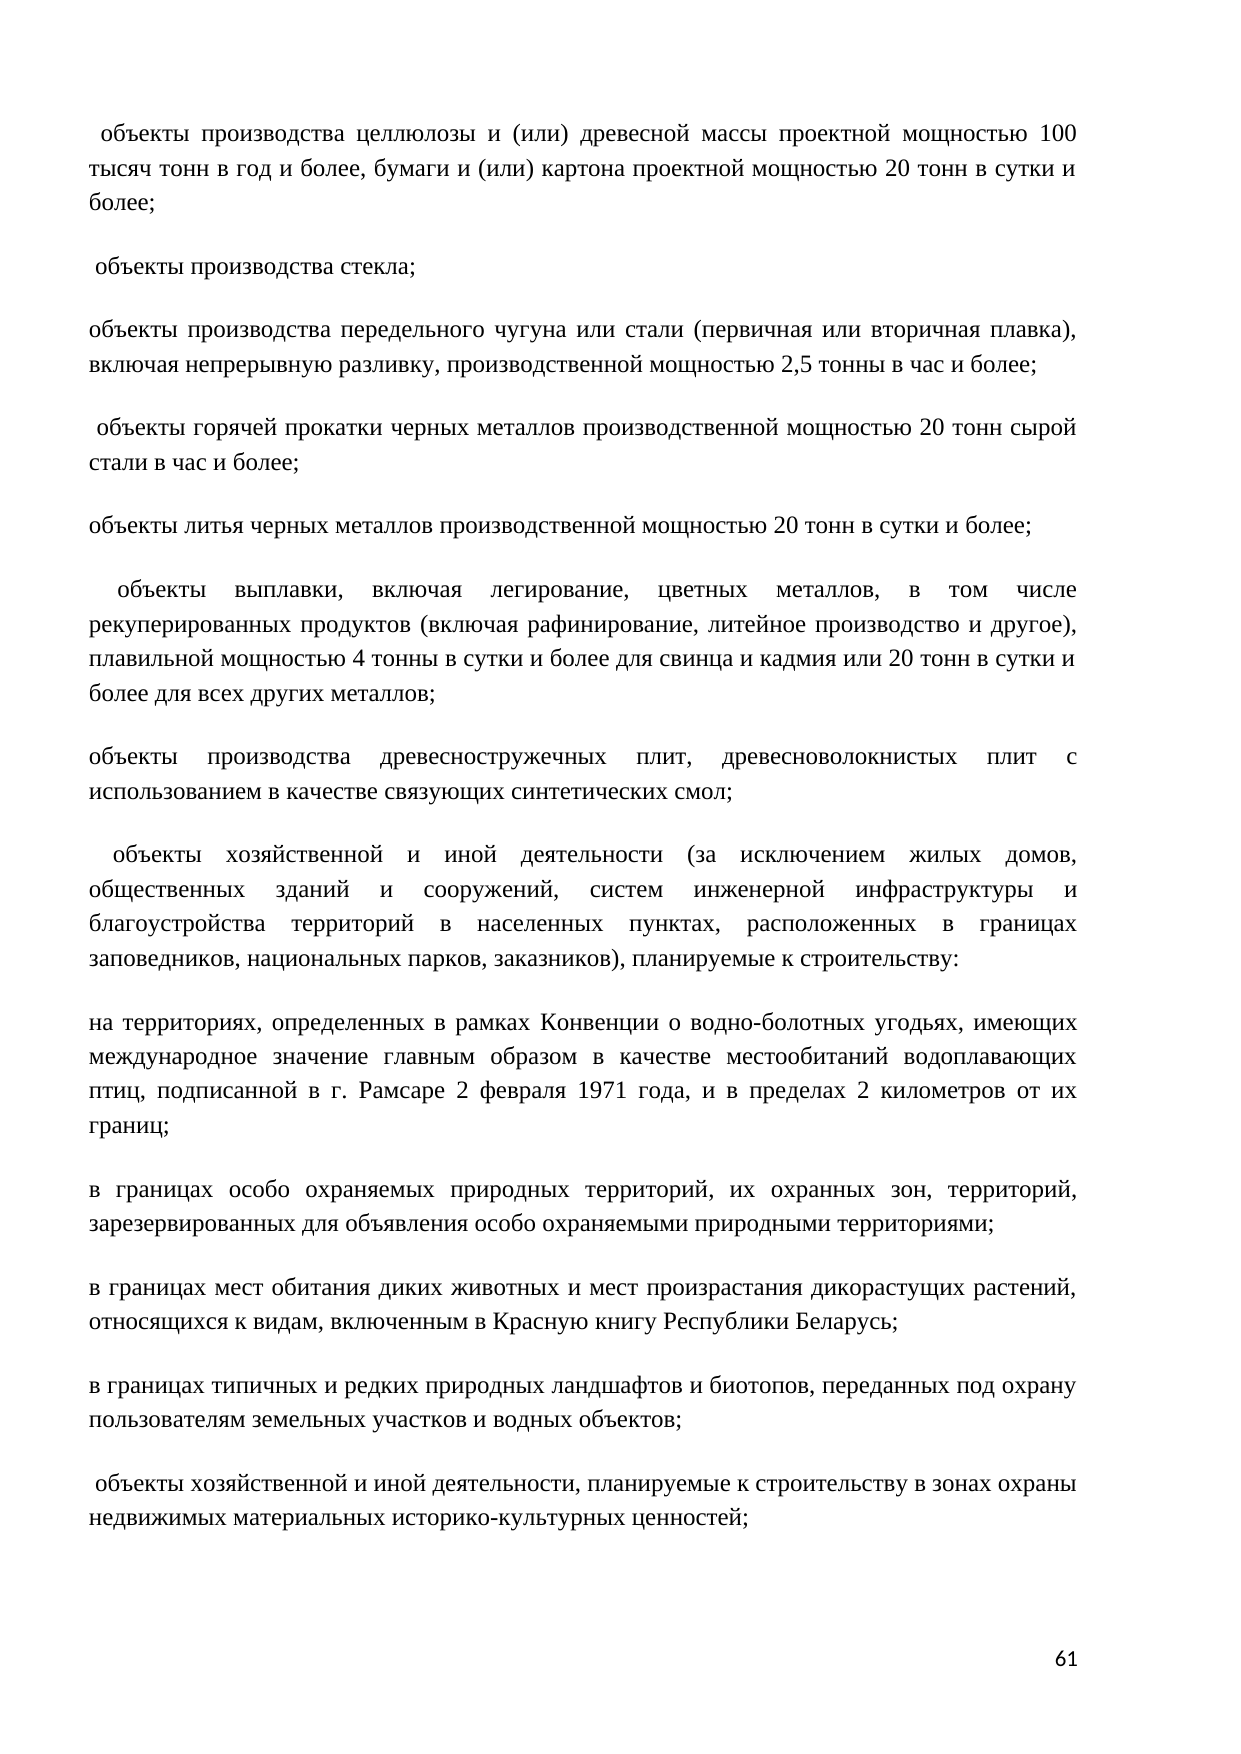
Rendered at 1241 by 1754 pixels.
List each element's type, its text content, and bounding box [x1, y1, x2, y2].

text объекты литья черных металлов производственной мощностью 20 тонн в сутки и более; [89, 511, 1078, 539]
text объекты производства стекла; [89, 251, 1078, 279]
text объекты горячей прокатки черных металлов производственной мощностью 20 тонн сырой стали в час и более; [89, 412, 1078, 476]
text в границах мест обитания диких животных и мест произрастания дикорастущих растений, относящихся к видам, включенным в Красную книгу Республики Беларусь; [89, 1272, 1078, 1335]
text объекты производства древесностружечных плит, древесноволокнистых плит с использованием в качестве связующих синтетических смол; [89, 741, 1078, 804]
text объекты выплавки, включая легирование, цветных металлов, в том числе рекуперированных продуктов (включая рафинирование, литейное производство и другое), плавильной мощностью 4 тонны в сутки и более для свинца и кадмия или 20 тонн в сутки и более для всех других металлов; [89, 574, 1078, 706]
text объекты хозяйственной и иной деятельности, планируемые к строительству в зонах охраны недвижимых материальных историко-культурных ценностей; [89, 1468, 1078, 1531]
text объекты хозяйственной и иной деятельности (за исключением жилых домов, общественных зданий и сооружений, систем инженерной инфраструктуры и благоустройства территорий в населенных пунктах, расположенных в границах заповедников, национальных парков, заказников), планируемые к строительству: [89, 839, 1078, 972]
text объекты производства целлюлозы и (или) древесной массы проектной мощностью 100 тысяч тонн в год и более, бумаги и (или) картона проектной мощностью 20 тонн в сутки и более; [89, 118, 1078, 216]
text на территориях, определенных в рамках Конвенции о водно-болотных угодьях, имеющих международное значение главным образом в качестве местообитаний водоплавающих птиц, подписанной в г. Рамсаре 2 февраля 1971 года, и в пределах 2 километров от их границ; [89, 1007, 1078, 1139]
text объекты производства передельного чугуна или стали (первичная или вторичная плавка), включая непрерывную разливку, производственной мощностью 2,5 тонны в час и более; [89, 314, 1078, 378]
text в границах особо охраняемых природных территорий, их охранных зон, территорий, зарезервированных для объявления особо охраняемыми природными территориями; [89, 1174, 1078, 1237]
text в границах типичных и редких природных ландшафтов и биотопов, переданных под охрану пользователям земельных участков и водных объектов; [89, 1370, 1078, 1433]
